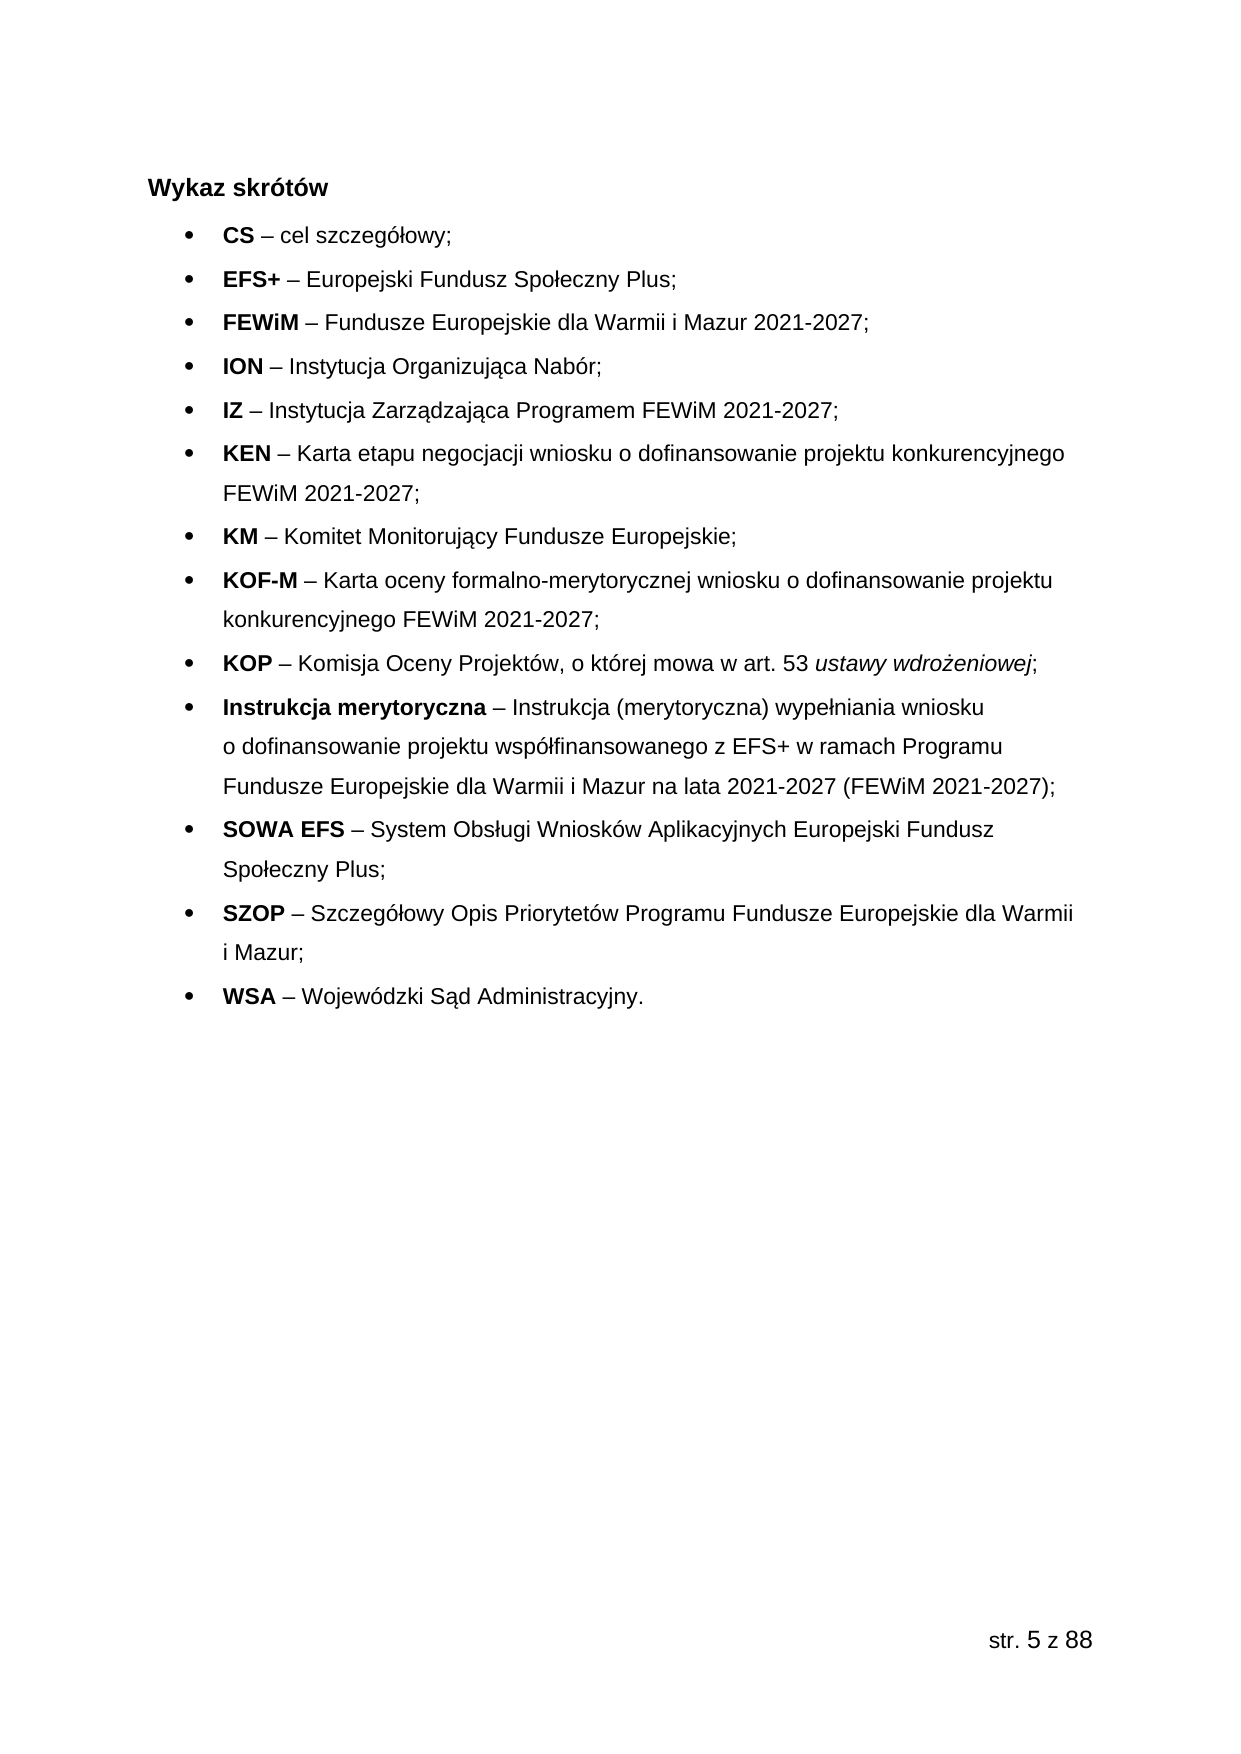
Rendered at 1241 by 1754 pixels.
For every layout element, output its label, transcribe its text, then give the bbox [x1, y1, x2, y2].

list KOP – Komisja Oceny Projektów, o której mowa w art. 53 ustawy wdrożeniowej; [185, 650, 1093, 676]
list WSA – Wojewódzki Sąd Administracyjny. [185, 983, 1093, 1009]
list CS – cel szczegółowy; [185, 222, 1093, 248]
list SZOP – Szczegółowy Opis Priorytetów Programu Fundusze Europejskie dla Warmii i Mazur; [185, 899, 1093, 965]
list EFS+ – Europejski Fundusz Społeczny Plus; [185, 266, 1093, 292]
list SOWA EFS – System Obsługi Wniosków Aplikacyjnych Europejski Fundusz Społeczny Plus; [185, 816, 1093, 882]
list FEWiM – Fundusze Europejskie dla Warmii i Mazur 2021-2027; [185, 309, 1093, 336]
list Instrukcja merytoryczna – Instrukcja (merytoryczna) wypełniania wniosku o dofinansowanie projektu współfinansowanego z EFS+ w ramach Programu Fundusze Europejskie dla Warmii i Mazur na lata 2021-2027 (FEWiM 2021-2027); [185, 694, 1093, 799]
list KOF-M – Karta oceny formalno-merytorycznej wniosku o dofinansowanie projektu konkurencyjnego FEWiM 2021-2027; [185, 567, 1093, 633]
text Wykaz skrótów [148, 173, 1093, 201]
list ION – Instytucja Organizująca Nabór; [185, 353, 1093, 379]
list IZ – Instytucja Zarządzająca Programem FEWiM 2021-2027; [185, 397, 1093, 423]
list KEN – Karta etapu negocjacji wniosku o dofinansowanie projektu konkurencyjnego FEWiM 2021-2027; [185, 440, 1093, 506]
list KM – Komitet Monitorujący Fundusze Europejskie; [185, 523, 1093, 550]
